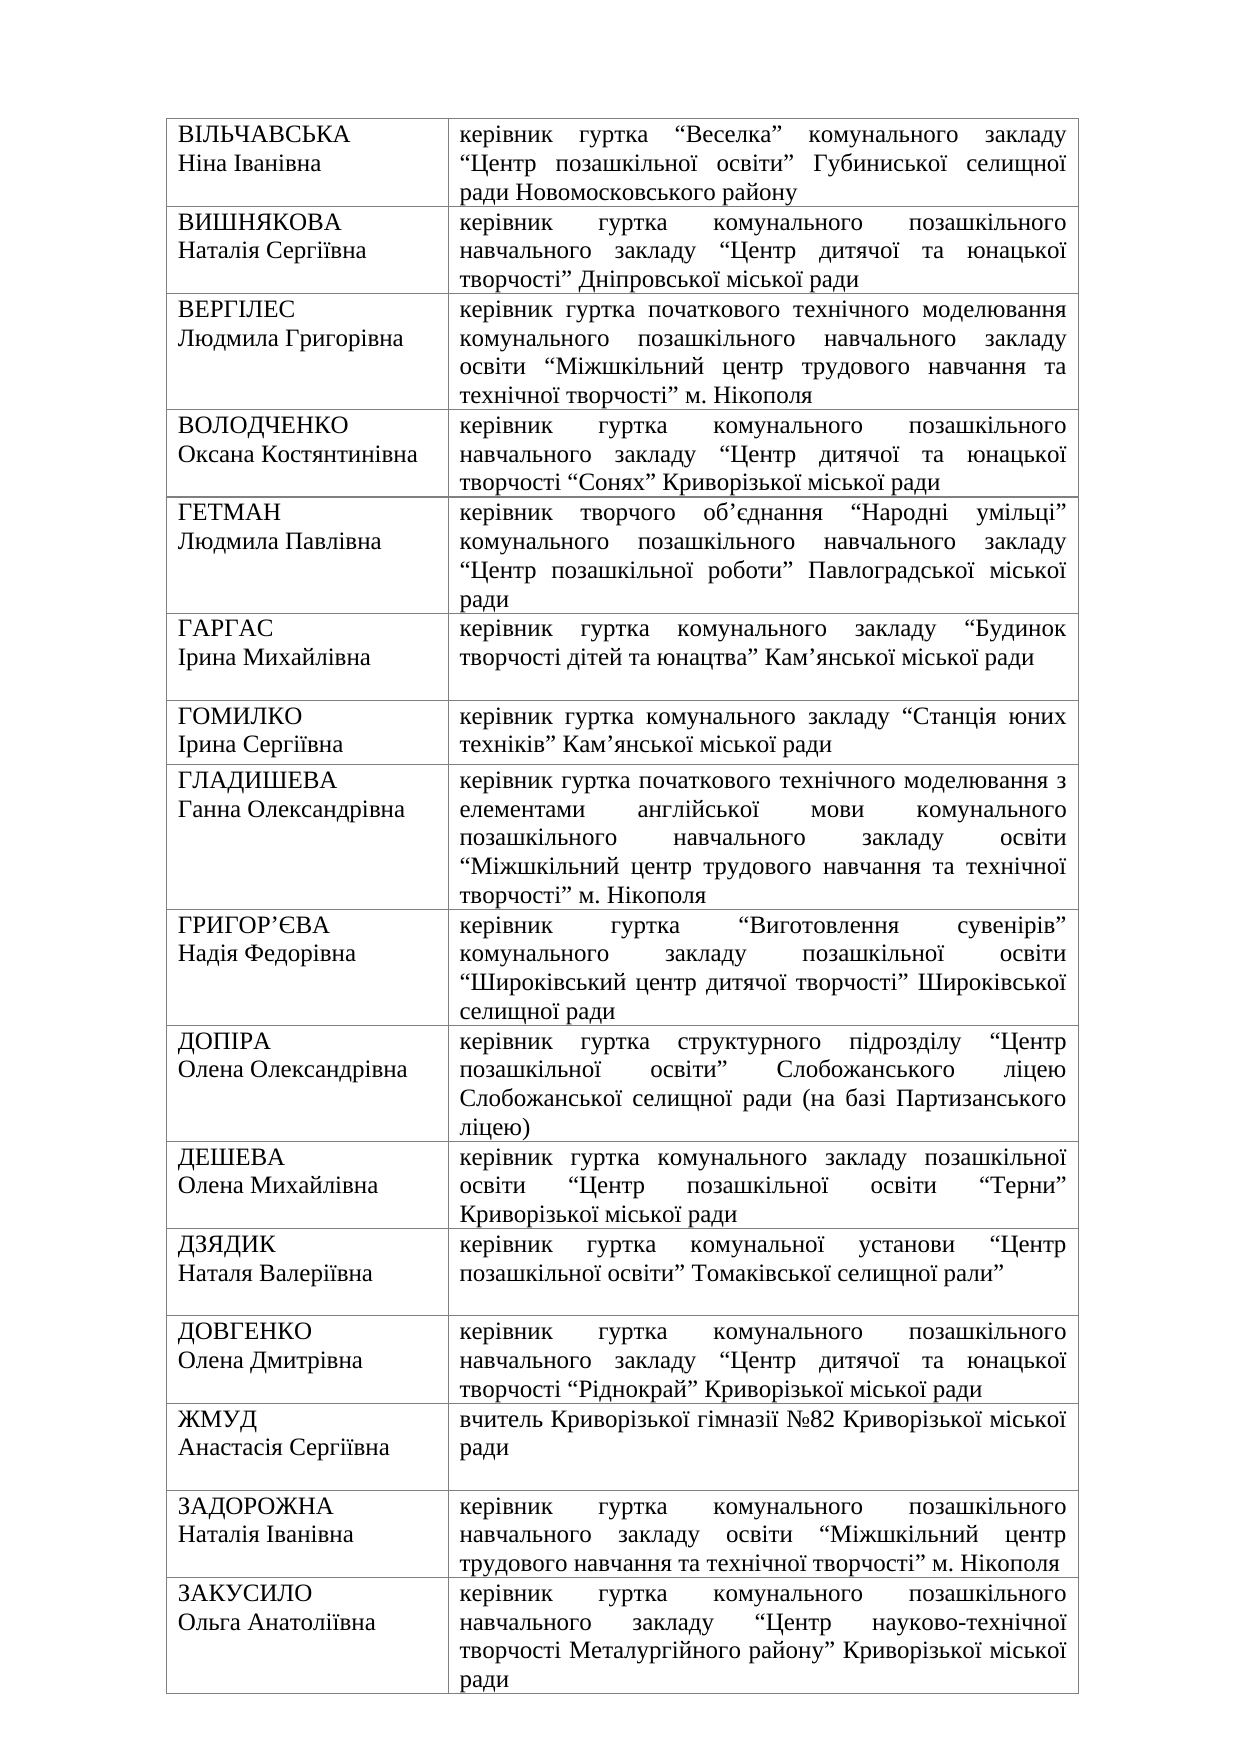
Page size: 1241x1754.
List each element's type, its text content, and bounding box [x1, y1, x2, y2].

table_cell ДЗЯДИК Наталя Валеріївна [167, 1229, 448, 1315]
table_cell керівник гуртка комунального закладу “Станція юних техніків” Кам’янської міської ради [449, 701, 1078, 764]
table_cell ЖМУД Анастасія Сергіївна [167, 1404, 448, 1490]
table_cell ГЕТМАН Людмила Павлівна [167, 498, 448, 612]
table_cell керівник гуртка “Веселка” комунального закладу “Центр позашкільної освіти” Губиниської селищної ради Новомосковського району [449, 119, 1078, 206]
table_cell керівник гуртка “Виготовлення сувенірів” комунального закладу позашкільної освіти “Широківський центр дитячої творчості” Широківської селищної ради [449, 910, 1078, 1025]
table_cell керівник гуртка початкового технічного моделювання з елементами англійської мови комунального позашкільного навчального закладу освіти “Міжшкільний центр трудового навчання та технічної творчості” м. Нікополя [449, 765, 1078, 909]
table_cell ГРИГОР’ЄВА Надія Федорівна [167, 910, 448, 1025]
table_cell вчитель Криворізької гімназії №82 Криворізької міської ради [449, 1404, 1078, 1490]
table_cell керівник гуртка комунальної установи “Центр позашкільної освіти” Томаківської селищної рали” [449, 1229, 1078, 1315]
table_cell ГОМИЛКО Ірина Сергіївна [167, 701, 448, 764]
table_cell керівник творчого об’єднання “Народні умільці” комунального позашкільного навчального закладу “Центр позашкільної роботи” Павлоградської міської ради [449, 498, 1078, 612]
table_cell керівник гуртка комунального закладу “Будинок творчості дітей та юнацтва” Кам’янської міської ради [449, 614, 1078, 700]
table_cell ДОПІРА Олена Олександрівна [167, 1026, 448, 1141]
table_cell ДЕШЕВА Олена Михайлівна [167, 1142, 448, 1228]
table_cell керівник гуртка структурного підрозділу “Центр позашкільної освіти” Слобожанського ліцею Слобожанської селищної ради (на базі Партизанського ліцею) [449, 1026, 1078, 1141]
table_cell ЗАДОРОЖНА Наталія Іванівна [167, 1491, 448, 1577]
table_cell ГАРГАС Ірина Михайлівна [167, 614, 448, 700]
table_cell ДОВГЕНКО Олена Дмитрівна [167, 1316, 448, 1403]
table_cell ВОЛОДЧЕНКО Оксана Костянтинівна [167, 410, 448, 496]
table_cell ВИШНЯКОВА Наталія Сергіївна [167, 207, 448, 293]
table_cell керівник гуртка комунального позашкільного навчального закладу “Центр дитячої та юнацької творчості “Сонях” Криворізької міської ради [449, 410, 1078, 496]
table_cell ГЛАДИШЕВА Ганна Олександрівна [167, 765, 448, 909]
table_cell керівник гуртка початкового технічного моделювання комунального позашкільного навчального закладу освіти “Міжшкільний центр трудового навчання та технічної творчості” м. Нікополя [449, 294, 1078, 409]
table_cell ЗАКУСИЛО Ольга Анатоліївна [167, 1578, 448, 1693]
table_cell ВЕРГІЛЕС Людмила Григорівна [167, 294, 448, 409]
table_cell керівник гуртка комунального позашкільного навчального закладу “Центр науково-технічної творчості Металургійного району” Криворізької міської ради [449, 1578, 1078, 1693]
table_cell керівник гуртка комунального закладу позашкільної освіти “Центр позашкільної освіти “Терни” Криворізької міської ради [449, 1142, 1078, 1228]
table_cell керівник гуртка комунального позашкільного навчального закладу “Центр дитячої та юнацької творчості” Дніпровської міської ради [449, 207, 1078, 293]
table_cell ВІЛЬЧАВСЬКА Ніна Іванівна [167, 119, 448, 206]
table_cell керівник гуртка комунального позашкільного навчального закладу освіти “Мiжшкiльний центр трудового навчання та технічної творчості” м. Нікополя [449, 1491, 1078, 1577]
table_cell керівник гуртка комунального позашкільного навчального закладу “Центр дитячої та юнацької творчості “Ріднокрай” Криворізької міської ради [449, 1316, 1078, 1403]
